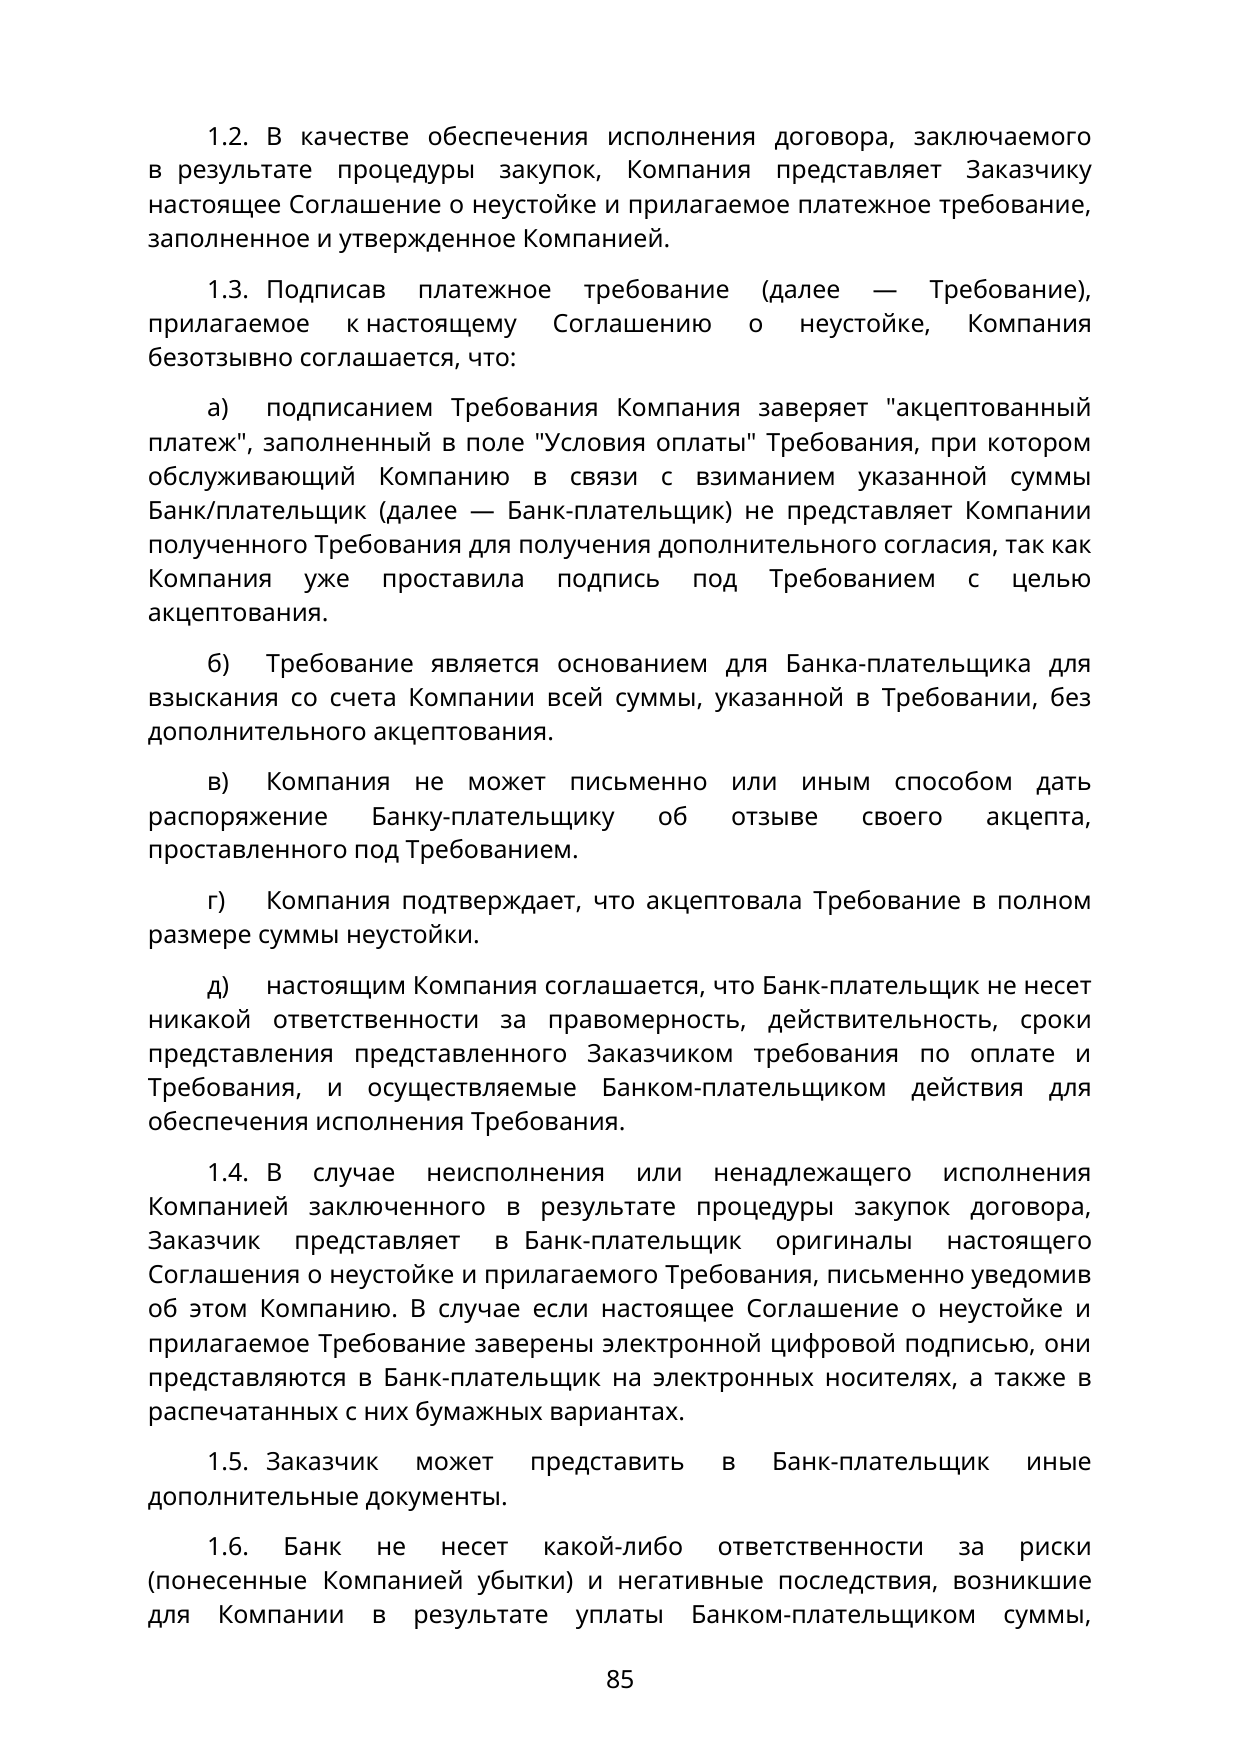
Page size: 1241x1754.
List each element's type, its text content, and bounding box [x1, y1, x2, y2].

text 1.3. Подписав платежное требование (далее — Требование), прилагаемое к настоящему Соглашению о неустойке, Компания безотзывно соглашается, что: [148, 271, 1092, 373]
text 1.2. В качестве обеспечения исполнения договора, заключаемого в результате процедуры закупок, Компания представляет Заказчику настоящее Соглашение о неустойке и прилагаемое платежное требование, заполненное и утвержденное Компанией. [148, 118, 1092, 254]
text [148, 1529, 1092, 1631]
text 1.4. В случае неисполнения или ненадлежащего исполнения Компанией заключенного в результате процедуры закупок договора, Заказчик представляет в Банк-плательщик оригиналы настоящего Соглашения о неустойке и прилагаемого Требования, письменно уведомив об этом Компанию. В случае если настоящее Соглашение о неустойке и прилагаемое Требование заверены электронной цифровой подписью, они представляются в Банк-плательщик на электронных носителях, а также в распечатанных с них бумажных вариантах. [148, 1155, 1092, 1427]
text д) настоящим Компания соглашается, что Банк-плательщик не несет никакой ответственности за правомерность, действительность, сроки представления представленного Заказчиком требования по оплате и Требования, и осуществляемые Банком-плательщиком действия для обеспечения исполнения Требования. [148, 968, 1092, 1138]
text 1.5. Заказчик может представить в Банк-плательщик иные дополнительные документы. [148, 1444, 1092, 1512]
text г) Компания подтверждает, что акцептовала Требование в полном размере суммы неустойки. [148, 883, 1092, 951]
text б) Требование является основанием для Банка-плательщика для взыскания со счета Компании всей суммы, указанной в Требовании, без дополнительного акцептования. [148, 645, 1092, 747]
text в) Компания не может письменно или иным способом дать распоряжение Банку-плательщику об отзыве своего акцепта, проставленного под Требованием. [148, 764, 1092, 866]
text а) подписанием Требования Компания заверяет "акцептованный платеж", заполненный в поле "Условия оплаты" Требования, при котором обслуживающий Компанию в связи с взиманием указанной суммы Банк/плательщик (далее — Банк-плательщик) не представляет Компании полученного Требования для получения дополнительного согласия, так как Компания уже проставила подпись под Требованием с целью акцептования. [148, 390, 1092, 628]
